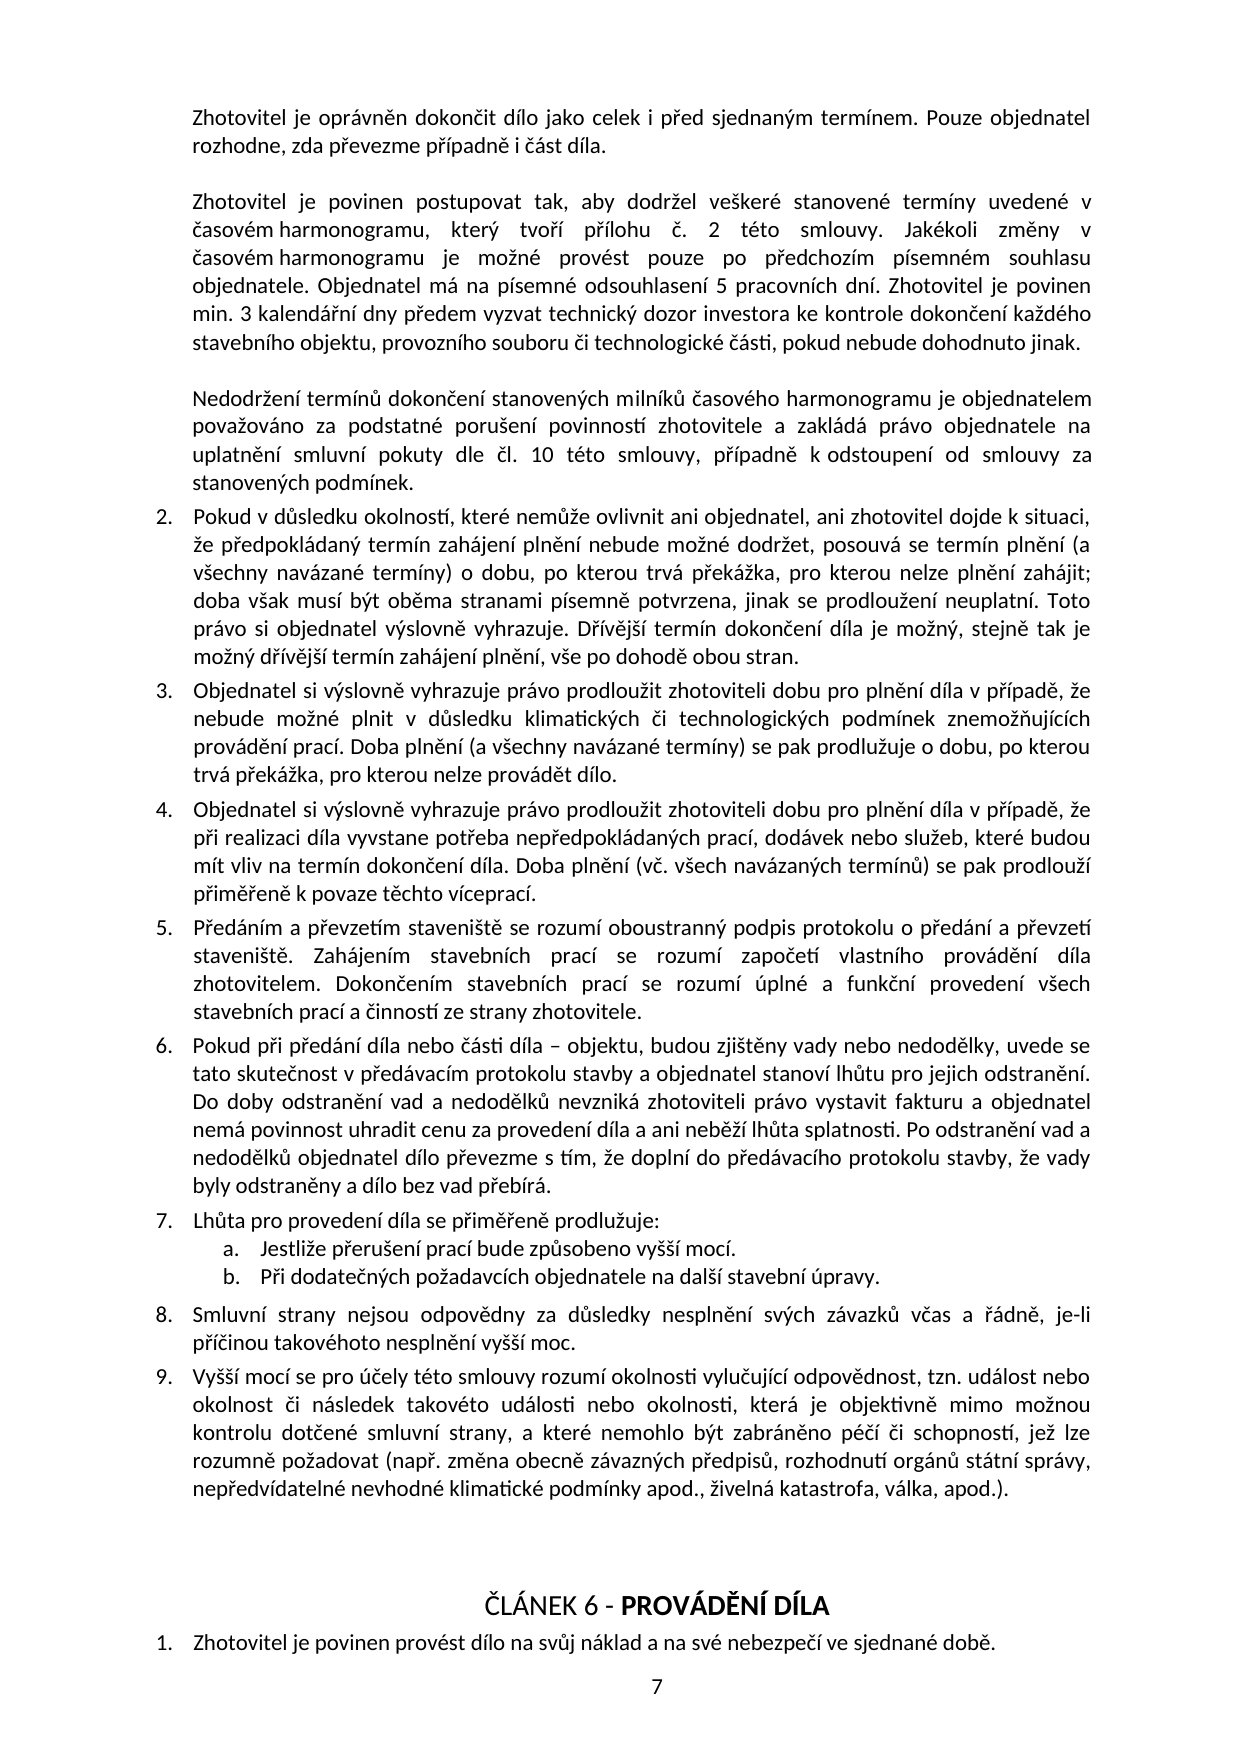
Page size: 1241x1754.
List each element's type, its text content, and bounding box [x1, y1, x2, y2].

list Objednatel si výslovně vyhrazuje právo prodloužit zhotoviteli dobu pro plnění díla v případě, že nebude možné plnit v důsledku klimatických či technologických podmínek znemožňujících provádění prací. Doba plnění (a všechny navázané termíny) se pak prodlužuje o dobu, po kterou trvá překážka, pro kterou nelze provádět dílo. [156, 676, 1093, 788]
subtitle Článek 6 - Provádění díla [118, 1587, 1093, 1622]
list Nedodržení termínů dokončení stanovených milníků časového harmonogramu je objednatelem považováno za podstatné porušení povinností zhotovitele a zakládá právo objednatele na uplatnění smluvní pokuty dle čl. 10 této smlouvy, případně k odstoupení od smlouvy za stanovených podmínek. [192, 384, 1093, 496]
list Zhotovitel je oprávněn dokončit dílo jako celek i před sjednaným termínem. Pouze objednatel rozhodne, zda převezme případně i část díla. [192, 103, 1093, 159]
list Při dodatečných požadavcích objednatele na další stavební úpravy. [223, 1262, 1093, 1290]
list Pokud při předání díla nebo části díla – objektu, budou zjištěny vady nebo nedodělky, uvede se tato skutečnost v předávacím protokolu stavby a objednatel stanoví lhůtu pro jejich odstranění. Do doby odstranění vad a nedodělků nevzniká zhotoviteli právo vystavit fakturu a objednatel nemá povinnost uhradit cenu za provedení díla a ani neběží lhůta splatnosti. Po odstranění vad a nedodělků objednatel dílo převezme s tím, že doplní do předávacího protokolu stavby, že vady byly odstraněny a dílo bez vad přebírá. [155, 1031, 1093, 1199]
list Zhotovitel je povinen postupovat tak, aby dodržel veškeré stanovené termíny uvedené v časovém harmonogramu, který tvoří přílohu č. 2 této smlouvy. Jakékoli změny v časovém harmonogramu je možné provést pouze po předchozím písemném souhlasu objednatele. Objednatel má na písemné odsouhlasení 5 pracovních dní. Zhotovitel je povinen min. 3 kalendářní dny předem vyzvat technický dozor investora ke kontrole dokončení každého stavebního objektu, provozního souboru či technologické části, pokud nebude dohodnuto jinak. [192, 187, 1093, 356]
list Zhotovitel je povinen provést dílo na svůj náklad a na své nebezpečí ve sjednané době. [156, 1628, 1093, 1657]
list Smluvní strany nejsou odpovědny za důsledky nesplnění svých závazků včas a řádně, je-li příčinou takovéhoto nesplnění vyšší moc. [155, 1300, 1093, 1356]
list Vyšší mocí se pro účely této smlouvy rozumí okolnosti vylučující odpovědnost, tzn. událost nebo okolnost či následek takovéto události nebo okolnosti, která je objektivně mimo možnou kontrolu dotčené smluvní strany, a které nemohlo být zabráněno péčí či schopností, jež lze rozumně požadovat (např. změna obecně závazných předpisů, rozhodnutí orgánů státní správy, nepředvídatelné nevhodné klimatické podmínky apod., živelná katastrofa, válka, apod.). [155, 1362, 1093, 1502]
list Objednatel si výslovně vyhrazuje právo prodloužit zhotoviteli dobu pro plnění díla v případě, že při realizaci díla vyvstane potřeba nepředpokládaných prací, dodávek nebo služeb, které budou mít vliv na termín dokončení díla. Doba plnění (vč. všech navázaných termínů) se pak prodlouží přiměřeně k povaze těchto víceprací. [156, 795, 1093, 907]
list Předáním a převzetím staveniště se rozumí oboustranný podpis protokolu o předání a převzetí staveniště. Zahájením stavebních prací se rozumí započetí vlastního provádění díla zhotovitelem. Dokončením stavebních prací se rozumí úplné a funkční provedení všech stavebních prací a činností ze strany zhotovitele. [156, 913, 1093, 1025]
list Lhůta pro provedení díla se přiměřeně prodlužuje: [156, 1206, 1093, 1234]
list Pokud v důsledku okolností, které nemůže ovlivnit ani objednatel, ani zhotovitel dojde k situaci, že předpokládaný termín zahájení plnění nebude možné dodržet, posouvá se termín plnění (a všechny navázané termíny) o dobu, po kterou trvá překážka, pro kterou nelze plnění zahájit; doba však musí být oběma stranami písemně potvrzena, jinak se prodloužení neuplatní. Toto právo si objednatel výslovně vyhrazuje. Dřívější termín dokončení díla je možný, stejně tak je možný dřívější termín zahájení plnění, vše po dohodě obou stran. [156, 502, 1093, 670]
list Jestliže přerušení prací bude způsobeno vyšší mocí. [223, 1234, 1093, 1262]
